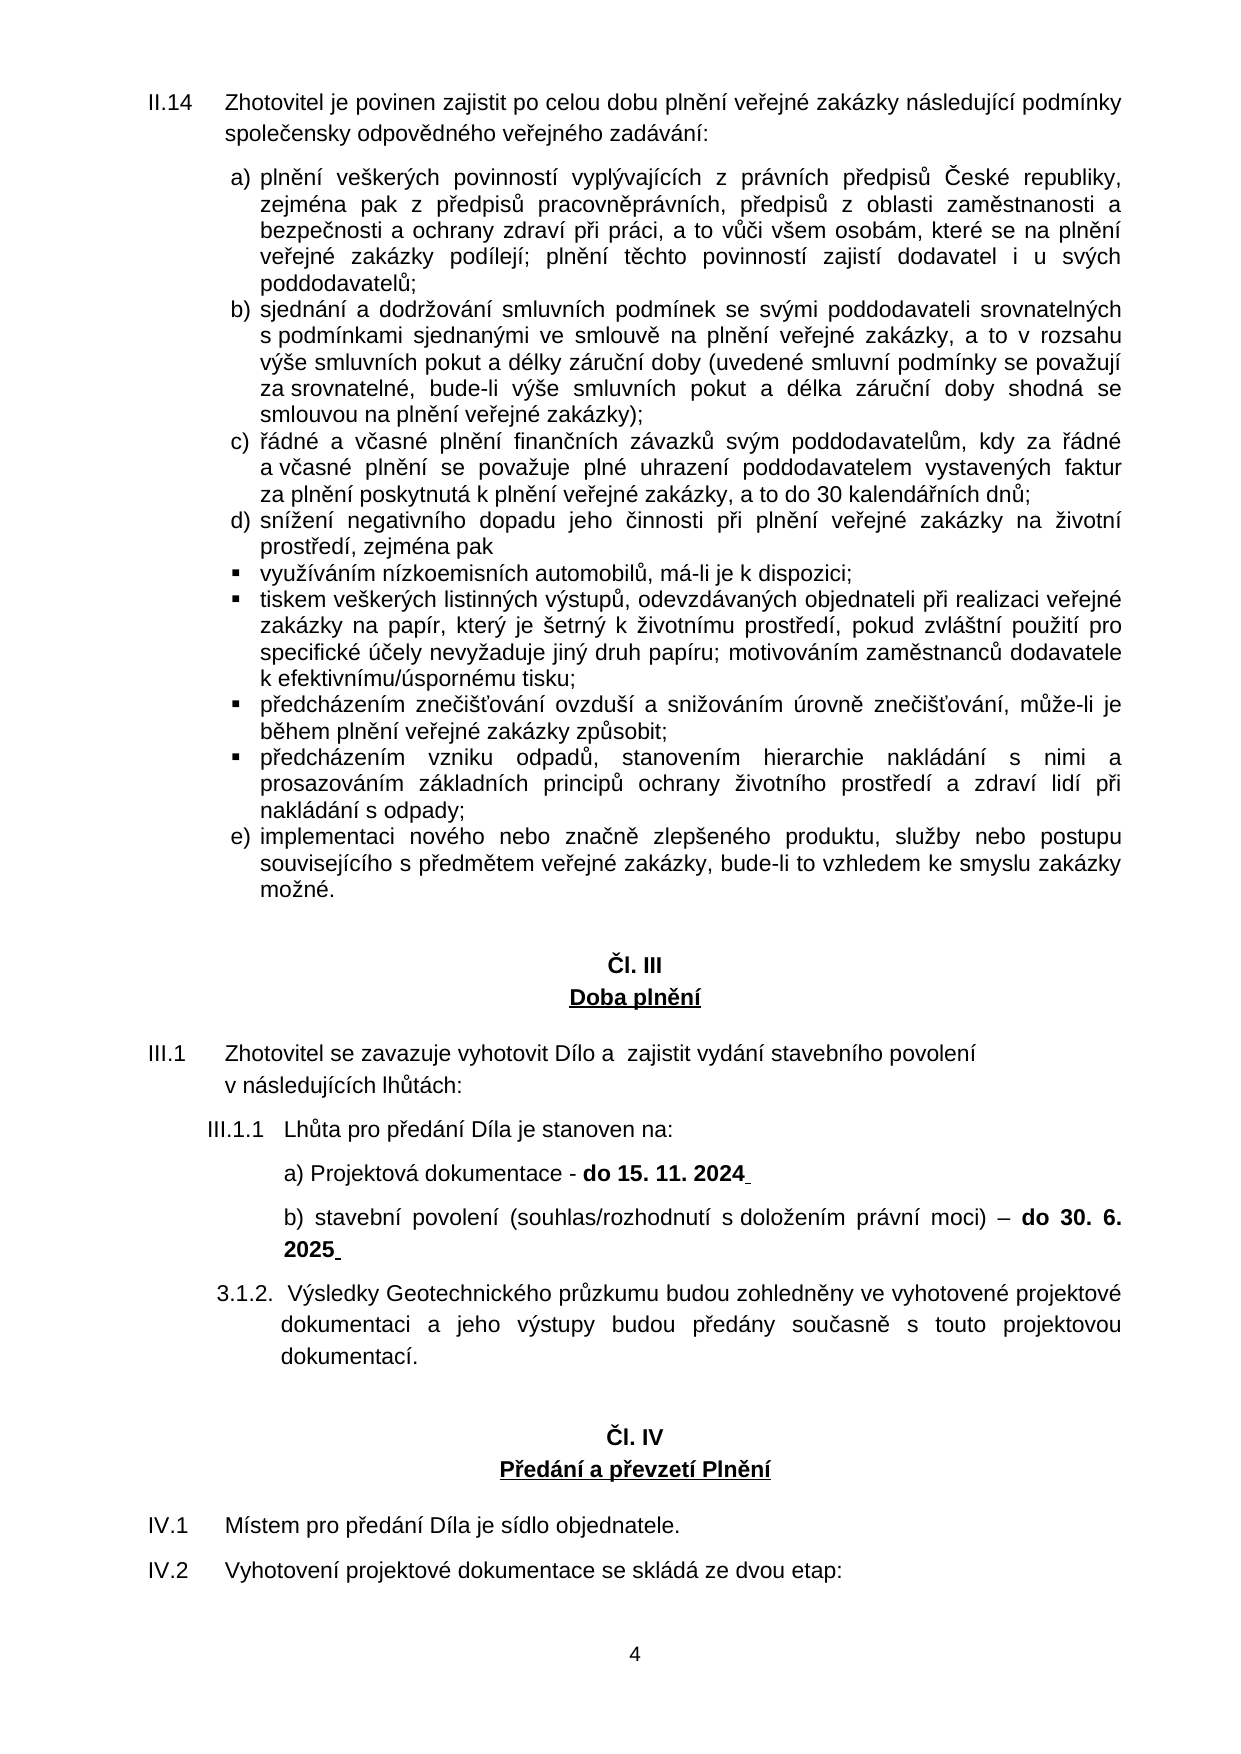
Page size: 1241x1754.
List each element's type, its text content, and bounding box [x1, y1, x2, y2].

list tiskem veškerých listinných výstupů, odevzdávaných objednateli při realizaci veřejné zakázky na papír, který je šetrný k životnímu prostředí, pokud zvláštní použití pro specifické účely nevyžaduje jiný druh papíru; motivováním zaměstnanců dodavatele k efektivnímu/úspornému tisku; [230, 586, 1122, 691]
list a) Projektová dokumentace - do 15. 11. 2024 [283, 1160, 1122, 1186]
list Místem pro předání Díla je sídlo objednatele. [148, 1512, 1122, 1539]
list Lhůta pro předání Díla je stanoven na: [207, 1116, 1122, 1142]
list předcházením znečišťování ovzduší a snižováním úrovně znečišťování, může-li je během plnění veřejné zakázky způsobit; [230, 691, 1122, 744]
text Předání a převzetí Plnění [148, 1424, 1122, 1482]
list plnění veškerých povinností vyplývajících z právních předpisů České republiky, zejména pak z předpisů pracovněprávních, předpisů z oblasti zaměstnanosti a bezpečnosti a ochrany zdraví při práci, a to vůči všem osobám, které se na plnění veřejné zakázky podílejí; plnění těchto povinností zajistí dodavatel i u svých poddodavatelů; [230, 164, 1122, 296]
list využíváním nízkoemisních automobilů, má-li je k dispozici; [230, 559, 1122, 586]
list implementaci nového nebo značně zlepšeného produktu, služby nebo postupu souvisejícího s předmětem veřejné zakázky, bude-li to vzhledem ke smyslu zakázky možné. [230, 823, 1122, 902]
list b) stavební povolení (souhlas/rozhodnutí s doložením právní moci) – do 30. 6. 2025 [283, 1204, 1122, 1262]
text Doba plnění [148, 952, 1122, 1010]
list snížení negativního dopadu jeho činnosti při plnění veřejné zakázky na životní prostředí, zejména pak [230, 507, 1122, 559]
list Zhotovitel je povinen zajistit po celou dobu plnění veřejné zakázky následující podmínky společensky odpovědného veřejného zadávání: [148, 89, 1122, 147]
list předcházením vzniku odpadů, stanovením hierarchie nakládání s nimi a prosazováním základních principů ochrany životního prostředí a zdraví lidí při nakládání s odpady; [230, 744, 1122, 823]
list Vyhotovení projektové dokumentace se skládá ze dvou etap: [148, 1557, 1122, 1583]
list řádné a včasné plnění finančních závazků svým poddodavatelům, kdy za řádné a včasné plnění se považuje plné uhrazení poddodavatelem vystavených faktur za plnění poskytnutá k plnění veřejné zakázky, a to do 30 kalendářních dnů; [230, 428, 1122, 507]
list sjednání a dodržování smluvních podmínek se svými poddodavateli srovnatelných s podmínkami sjednanými ve smlouvě na plnění veřejné zakázky, a to v rozsahu výše smluvních pokut a délky záruční doby (uvedené smluvní podmínky se považují za srovnatelné, bude-li výše smluvních pokut a délka záruční doby shodná se smlouvou na plnění veřejné zakázky); [230, 296, 1122, 428]
list Zhotovitel se zavazuje vyhotovit Dílo a zajistit vydání stavebního povolení v následujících lhůtách: [148, 1040, 1122, 1098]
list 3.1.2. Výsledky Geotechnického průzkumu budou zohledněny ve vyhotovené projektové dokumentaci a jeho výstupy budou předány současně s touto projektovou dokumentací. [148, 1280, 1122, 1369]
